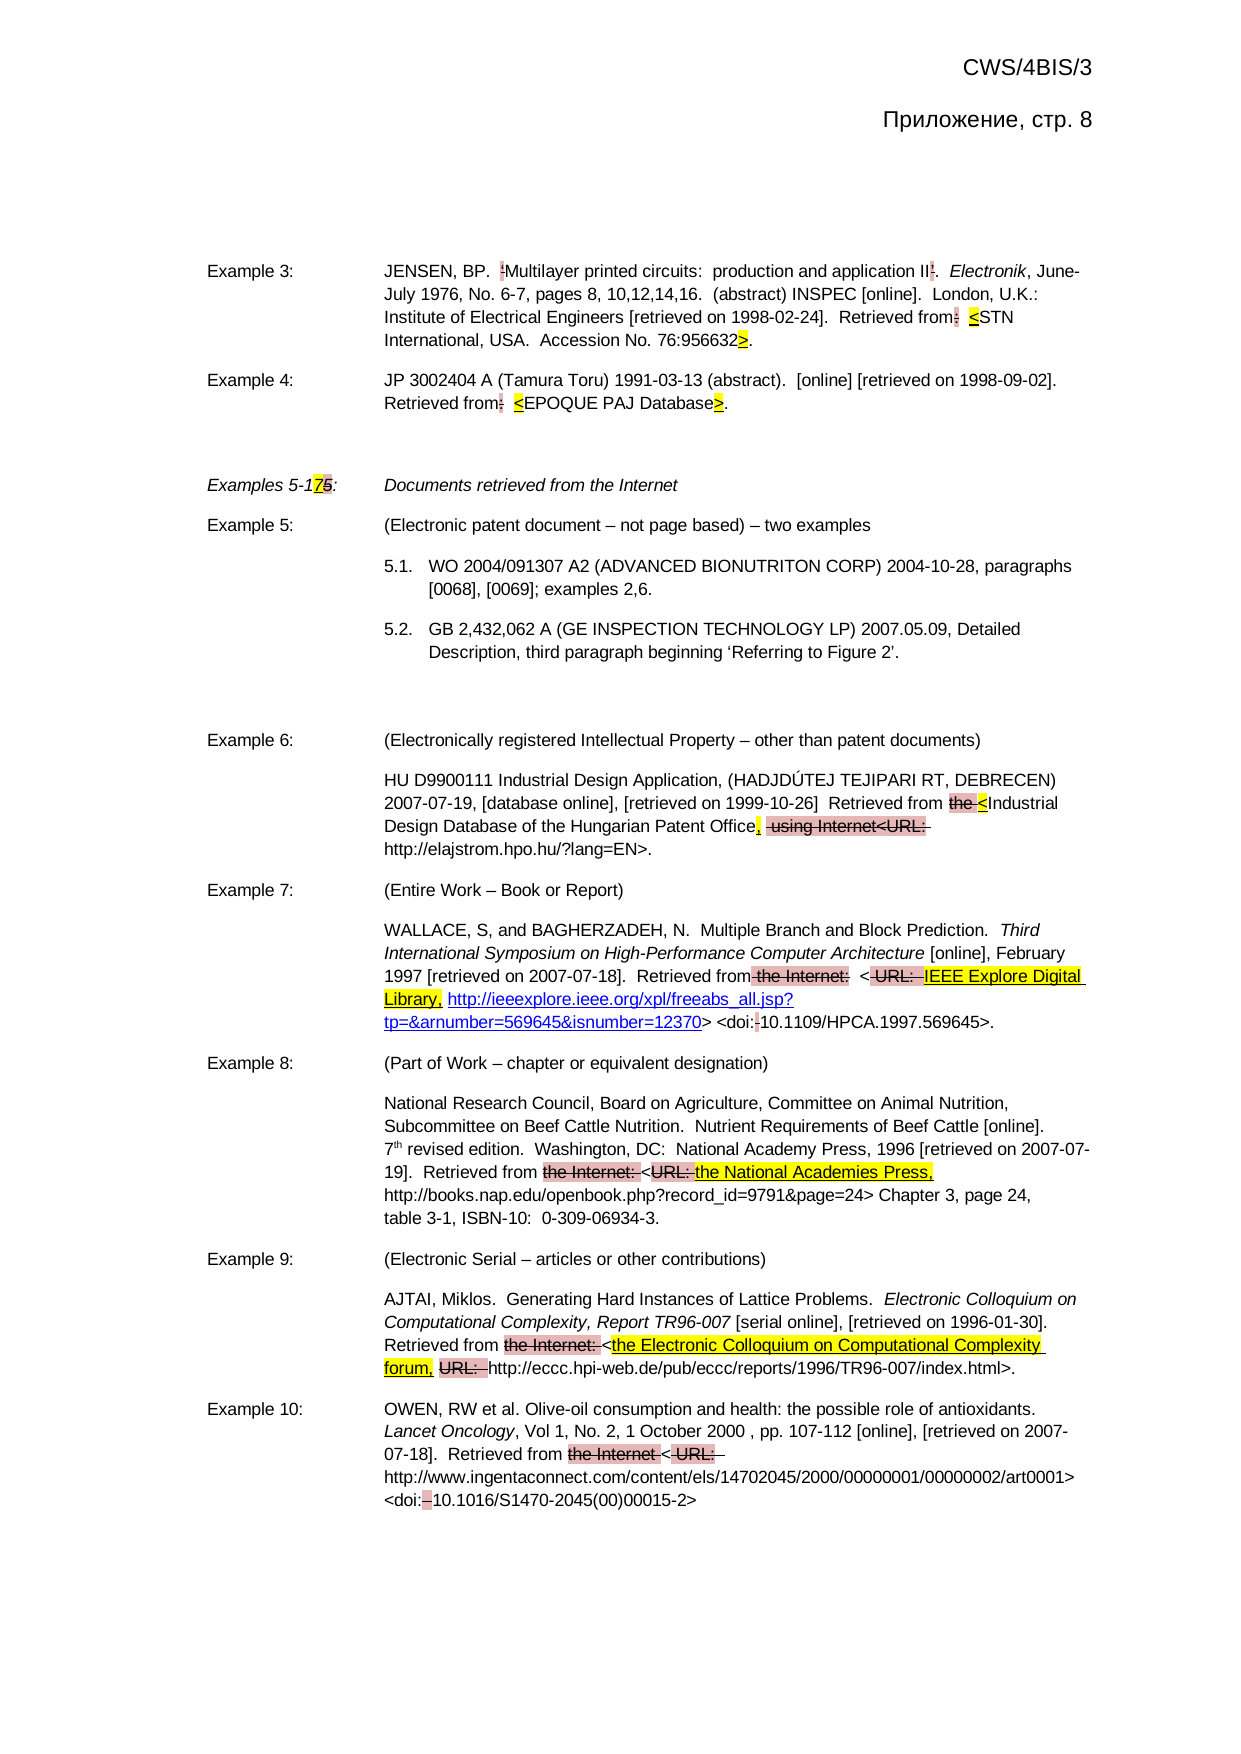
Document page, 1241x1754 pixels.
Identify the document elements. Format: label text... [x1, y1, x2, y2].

list Example 7: (Entire Work – Book or Report) [207, 879, 1092, 899]
list National Research Council, Board on Agriculture, Committee on Animal Nutrition, Subcommittee on Beef Cattle Nutrition. Nutrient Requirements of Beef Cattle [online]. 7th revised edition. Washington, DC: National Academy Press, 1996 [retrieved on 2007-07-19]. Retrieved from the Internet: <URL: the National Academies Press, http://books.nap.edu/openbook.php?record_id=9791&page=24> Chapter 3, page 24, table 3-1, ISBN-10: 0-309-06934-3. [207, 1093, 1092, 1228]
list Example 6: (Electronically registered Intellectual Property – other than patent documents) [207, 729, 1092, 749]
list Example 3: JENSEN, BP. ‘Multilayer printed circuits: production and application II’. Electronik, June-July 1976, No. 6-7, pages 8, 10,12,14,16. (abstract) INSPEC [online]. London, U.K.: Institute of Electrical Engineers [retrieved on 1998-02-24]. Retrieved from: <STN International, USA. Accession No. 76:956632>. [207, 261, 1092, 349]
list Example 8: (Part of Work – chapter or equivalent designation) [207, 1052, 1092, 1072]
list Example 10: OWEN, RW et al. Olive-oil consumption and health: the possible role of antioxidants. Lancet Oncology, Vol 1, No. 2, 1 October 2000 , pp. 107-112 [online], [retrieved on 2007-07-18]. Retrieved from the Internet < URL: http://www.ingentaconnect.com/content/els/14702045/2000/00000001/00000002/art0001> <doi: 10.1016/S1470-2045(00)00015-2> [207, 1398, 1092, 1510]
list HU D9900111 Industrial Design Application, (HADJDÚTEJ TEJIPARI RT, DEBRECEN) 2007-07-19, [database online], [retrieved on 1999-10-26] Retrieved from the <Industrial Design Database of the Hungarian Patent Office, using Internet<URL: http://elajstrom.hpo.hu/?lang=EN>. [207, 770, 1092, 859]
list Example 4: JP 3002404 A (Tamura Toru) 1991-03-13 (abstract). [online] [retrieved on 1998-09-02]. Retrieved from: <EPOQUE PAJ Database>. [207, 370, 1122, 413]
list WALLACE, S, and BAGHERZADEH, N. Multiple Branch and Block Prediction. Third International Symposium on High-Performance Computer Architecture [online], February 1997 [retrieved on 2007-07-18]. Retrieved from the Internet: < URL: IEEE Explore Digital Library, http://ieeexplore.ieee.org/xpl/freeabs_all.jsp?tp=&arnumber=569645&isnumber=12370> <doi: 10.1109/HPCA.1997.569645>. [207, 920, 1092, 1032]
list AJTAI, Miklos. Generating Hard Instances of Lattice Problems. Electronic Colloquium on Computational Complexity, Report TR96-007 [serial online], [retrieved on 1996-01-30]. Retrieved from the Internet: <the Electronic Colloquium on Computational Complexity forum, URL: http://eccc.hpi-web.de/pub/eccc/reports/1996/TR96-007/index.html>. [207, 1289, 1092, 1378]
list Examples 5-175: Documents retrieved from the Internet [332, 474, 1092, 494]
list Example 9: (Electronic Serial – articles or other contributions) [207, 1248, 1092, 1268]
list Example 5: (Electronic patent document – not page based) – two examples [207, 515, 1092, 535]
text 5.2. GB 2,432,062 A (GE INSPECTION TECHNOLOGY LP) 2007.05.09, Detailed Description, third paragraph beginning ‘Referring to Figure 2’. [207, 619, 1092, 662]
list 5.1. WO 2004/091307 A2 (ADVANCED BIONUTRITON CORP) 2004-10-28, paragraphs [0068], [0069]; examples 2,6. [207, 556, 1092, 598]
